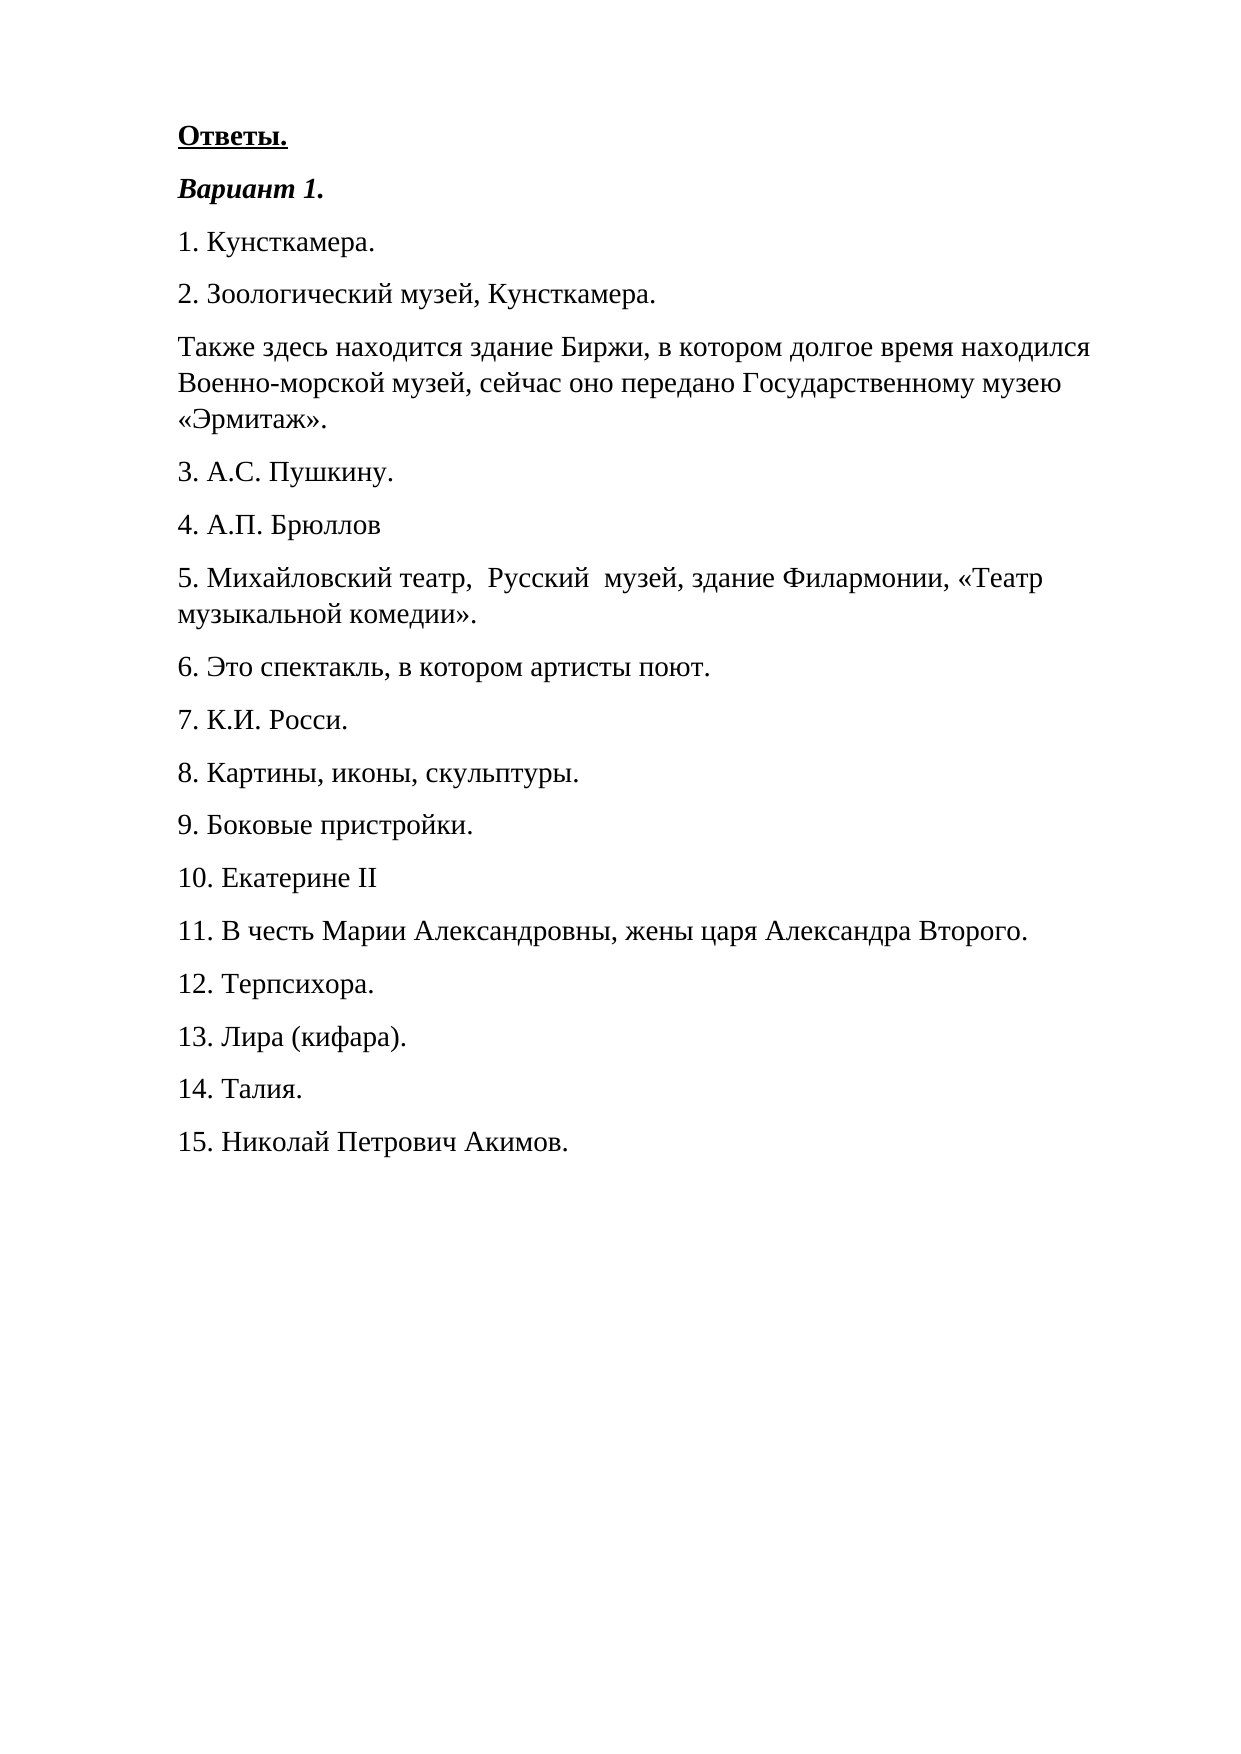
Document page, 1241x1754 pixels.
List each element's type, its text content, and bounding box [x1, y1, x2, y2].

text 10. Екатерине II [177, 860, 1152, 894]
text 3. А.С. Пушкину. [177, 454, 1152, 488]
text 15. Николай Петрович Акимов. [177, 1124, 1152, 1158]
text 12. Терпсихора. [177, 966, 1152, 999]
text Вариант 1. [177, 171, 1152, 204]
text 8. Картины, иконы, скульптуры. [177, 755, 1152, 788]
text 14. Талия. [177, 1072, 1152, 1105]
text 13. Лира (кифара). [177, 1019, 1152, 1052]
text Ответы. [177, 118, 1152, 152]
text 9. Боковые пристройки. [177, 807, 1152, 841]
text 2. Зоологический музей, Кунсткамера. [177, 277, 1152, 310]
text 4. А.П. Брюллов [177, 507, 1152, 541]
text 1. Кунсткамера. [177, 224, 1152, 257]
text 6. Это спектакль, в котором артисты поют. [177, 649, 1152, 683]
text 7. К.И. Росси. [177, 702, 1152, 735]
text Также здесь находится здание Биржи, в котором долгое время находился Военно-морской музей, сейчас оно передано Государственному музею «Эрмитаж». [177, 329, 1152, 435]
text 11. В честь Марии Александровны, жены царя Александра Второго. [177, 913, 1152, 947]
text 5. Михайловский театр, Русский музей, здание Филармонии, «Театр музыкальной комедии». [177, 560, 1152, 630]
